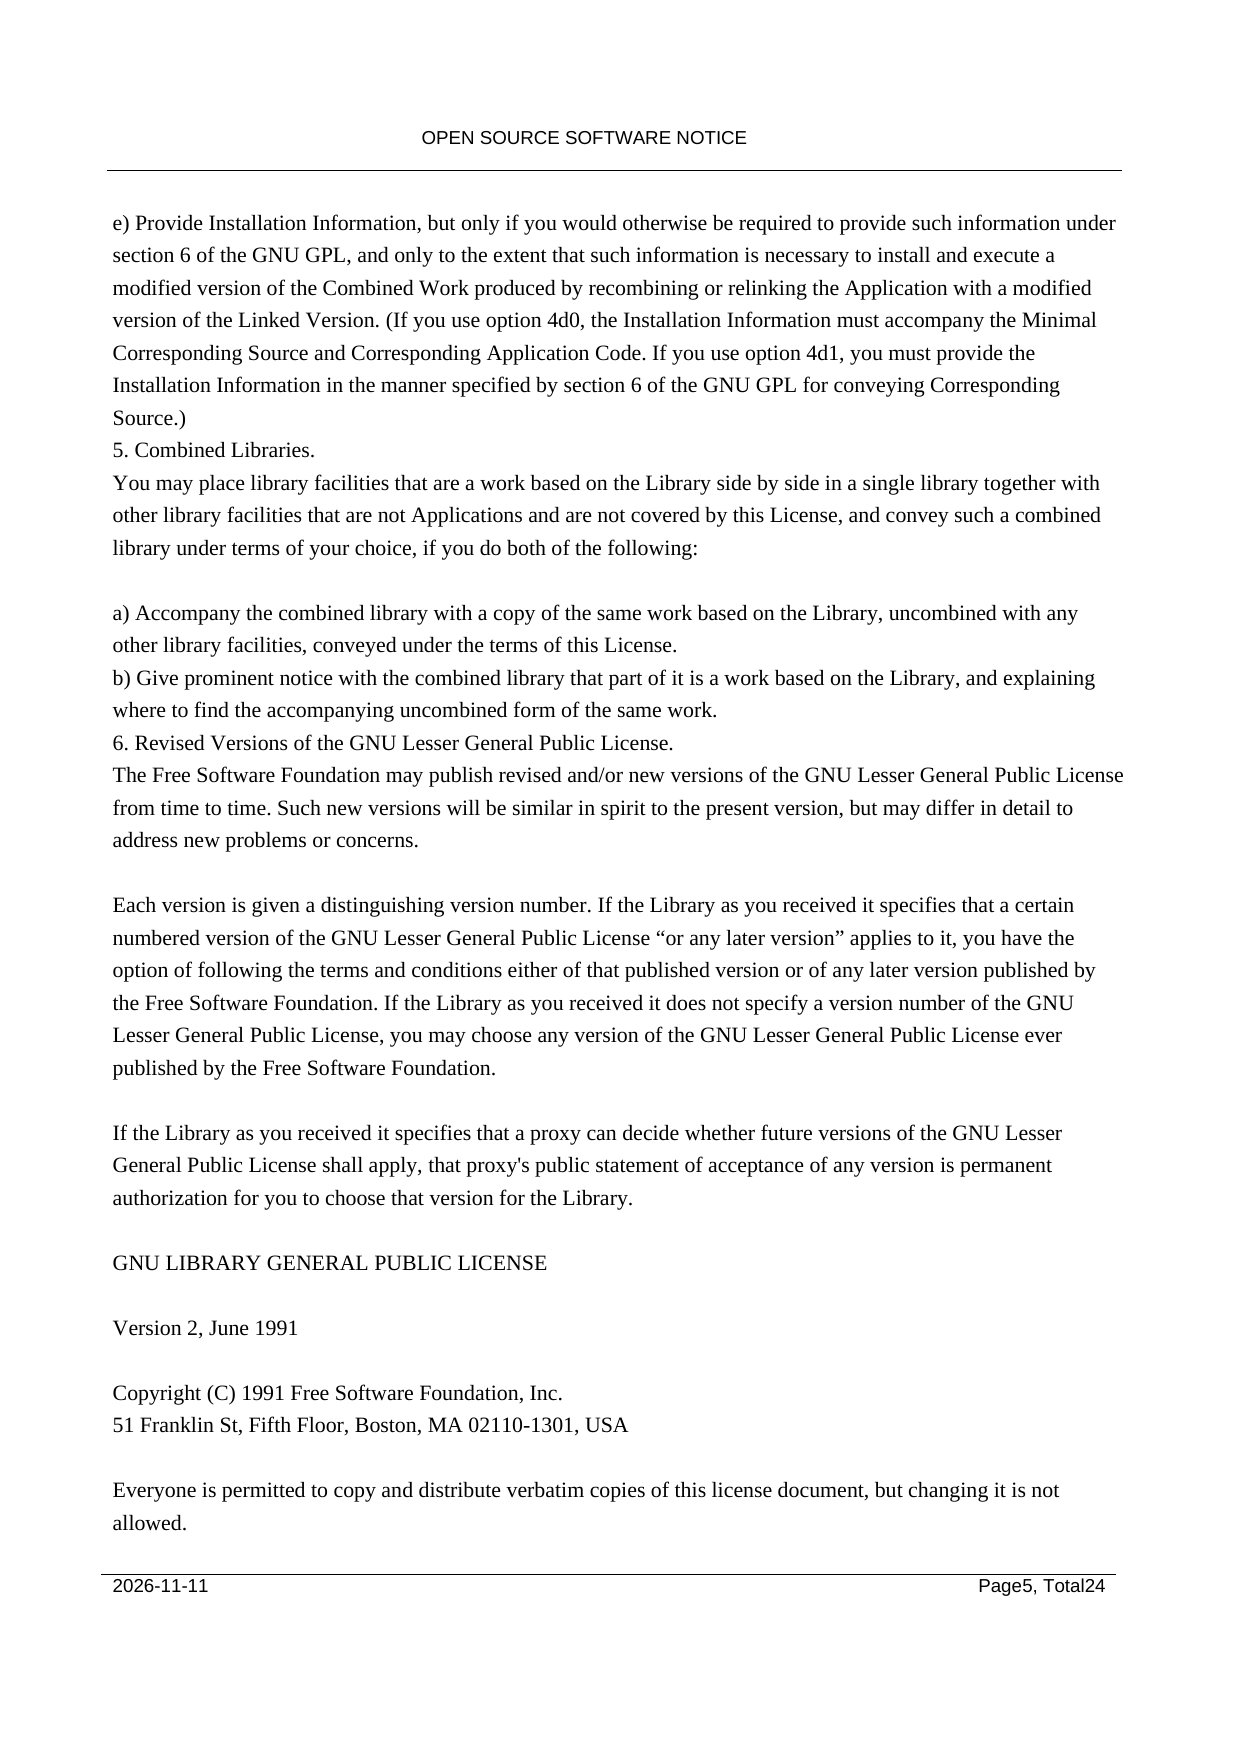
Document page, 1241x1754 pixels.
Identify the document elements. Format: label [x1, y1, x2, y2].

text [112, 206, 1128, 1539]
